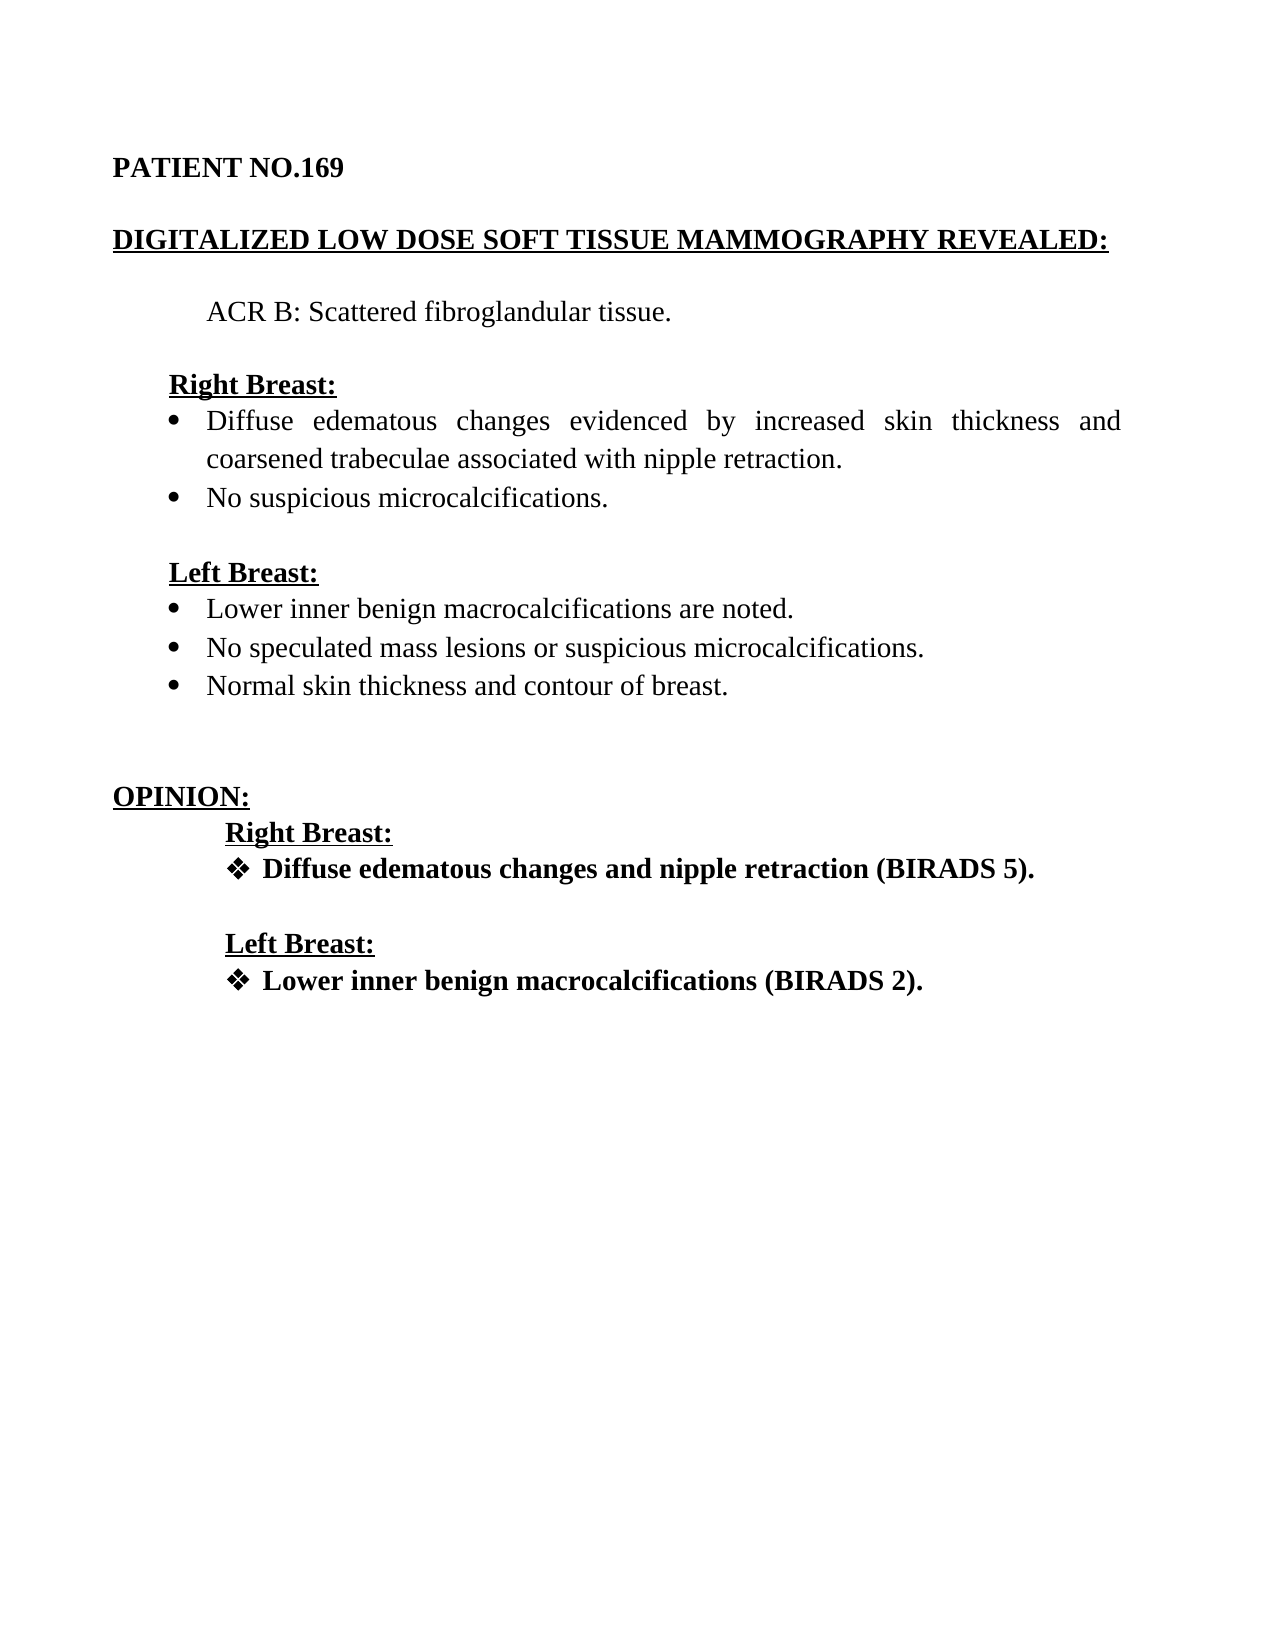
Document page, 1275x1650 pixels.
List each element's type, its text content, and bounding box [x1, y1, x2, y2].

list Diffuse edematous changes and nipple retraction (BIRADS 5). [225, 852, 1122, 885]
list Normal skin thickness and contour of breast. [169, 668, 1122, 702]
text PATIENT NO.169 [112, 150, 1122, 183]
list Diffuse edematous changes evidenced by increased skin thickness and coarsened trabeculae associated with nipple retraction. [169, 403, 1122, 475]
text DIGITALIZED LOW DOSE SOFT TISSUE MAMMOGRAPHY REVEALED: [112, 222, 1122, 256]
text Left Breast: [169, 555, 1122, 588]
text Right Breast: [169, 367, 1122, 400]
list No speculated mass lesions or suspicious microcalcifications. [169, 630, 1122, 663]
text OPINION: [112, 779, 1122, 813]
list Lower inner benign macrocalcifications are noted. [169, 591, 1122, 625]
text Left Breast: [150, 926, 1122, 960]
text Right Breast: [150, 816, 1122, 849]
text ACR B: Scattered fibroglandular tissue. [206, 294, 1122, 328]
list No suspicious microcalcifications. [169, 480, 1122, 514]
list Lower inner benign macrocalcifications (BIRADS 2). [225, 963, 1122, 996]
